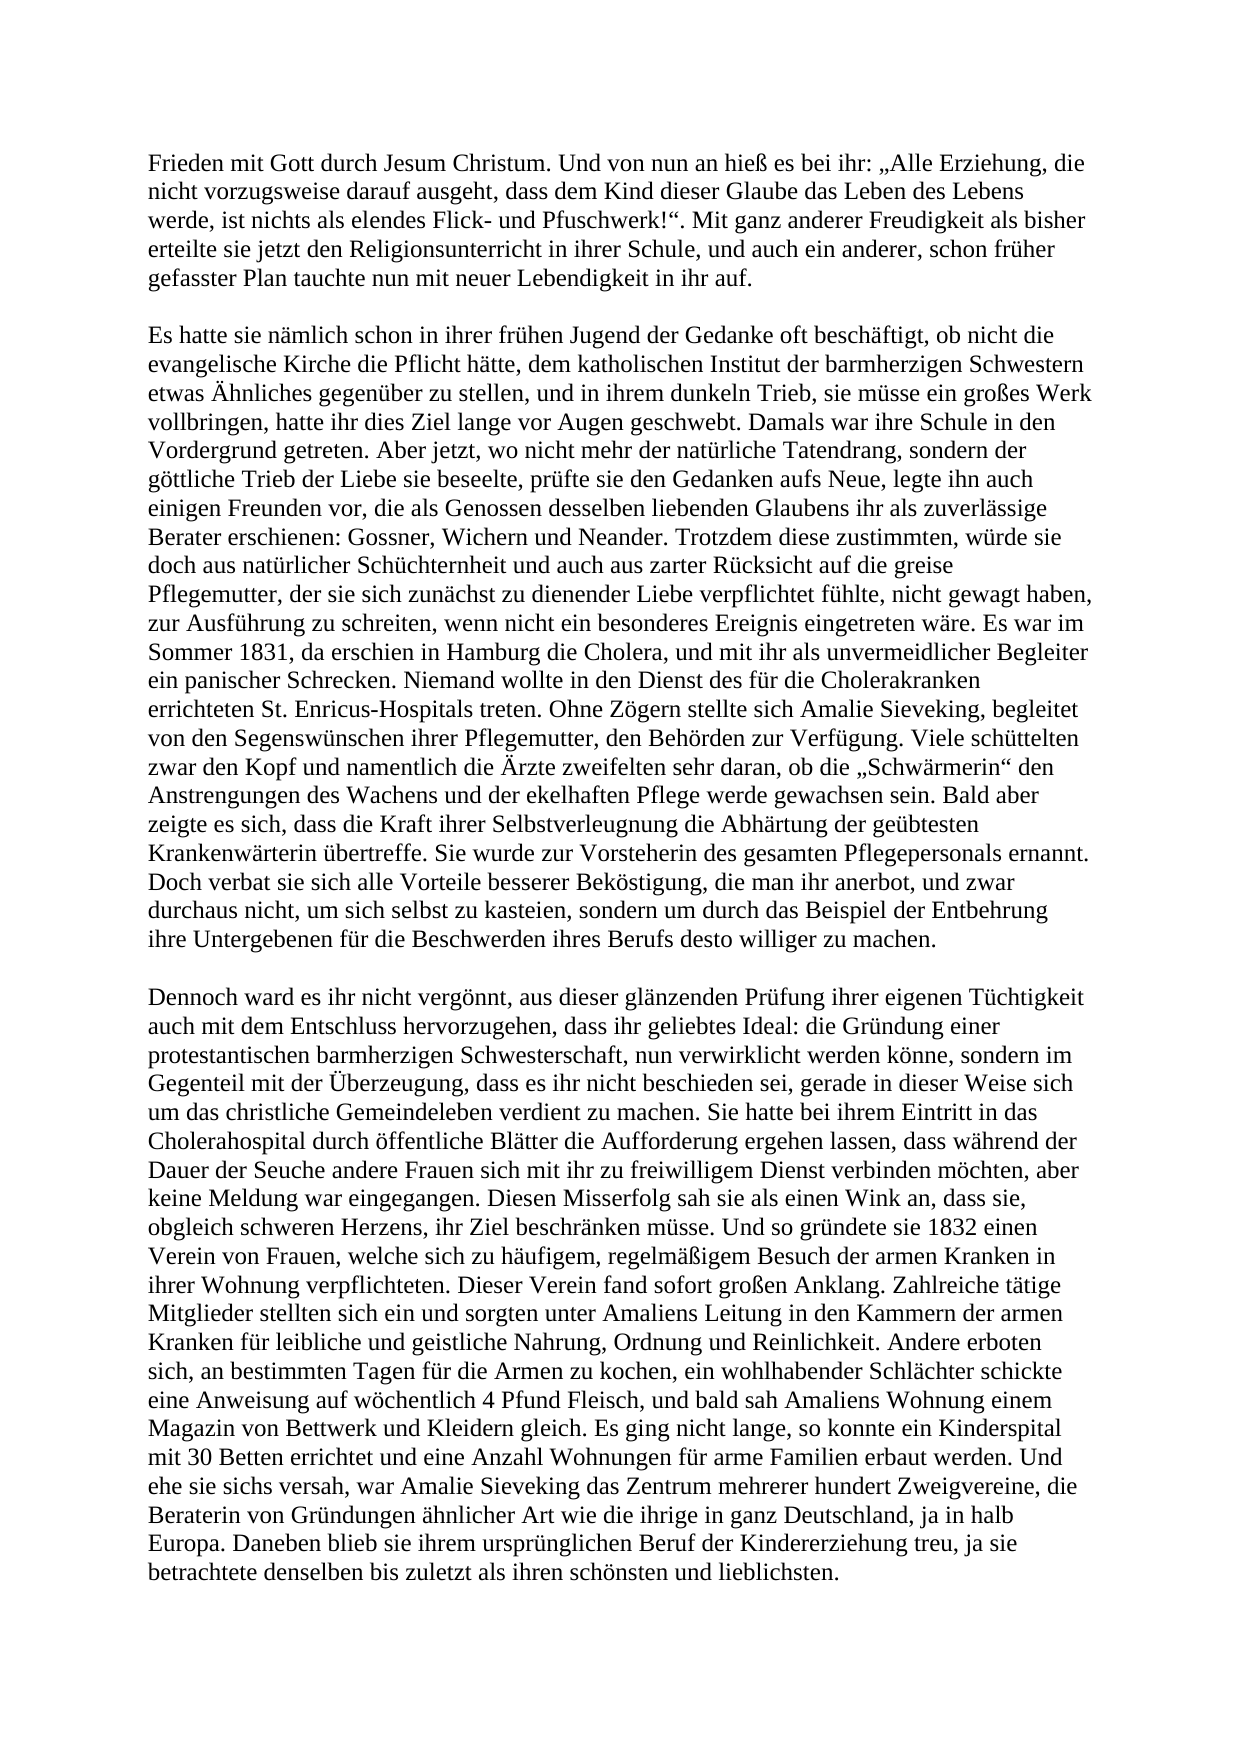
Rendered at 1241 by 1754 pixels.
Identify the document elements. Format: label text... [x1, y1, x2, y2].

text Dennoch ward es ihr nicht vergönnt, aus dieser glänzenden Prüfung ihrer eigenen Tüchtigkeit auch mit dem Entschluss hervorzugehen, dass ihr geliebtes Ideal: die Gründung einer protestantischen barmherzigen Schwesterschaft, nun verwirklicht werden könne, sondern im Gegenteil mit der Überzeugung, dass es ihr nicht beschieden sei, gerade in dieser Weise sich um das christliche Gemeindeleben verdient zu machen. Sie hatte bei ihrem Eintritt in das Cholerahospital durch öffentliche Blätter die Aufforderung ergehen lassen, dass während der Dauer der Seuche andere Frauen sich mit ihr zu freiwilligem Dienst verbinden möchten, aber keine Meldung war eingegangen. Diesen Misserfolg sah sie als einen Wink an, dass sie, obgleich schweren Herzens, ihr Ziel beschränken müsse. Und so gründete sie 1832 einen Verein von Frauen, welche sich zu häufigem, regelmäßigem Besuch der armen Kranken in ihrer Wohnung verpflichteten. Dieser Verein fand sofort großen Anklang. Zahlreiche tätige Mitglieder stellten sich ein und sorgten unter Amaliens Leitung in den Kammern der armen Kranken für leibliche und geistliche Nahrung, Ordnung und Reinlichkeit. Andere erboten sich, an bestimmten Tagen für die Armen zu kochen, ein wohlhabender Schlächter schickte eine Anweisung auf wöchentlich 4 Pfund Fleisch, und bald sah Amaliens Wohnung einem Magazin von Bettwerk und Kleidern gleich. Es ging nicht lange, so konnte ein Kinderspital mit 30 Betten errichtet und eine Anzahl Wohnungen für arme Familien erbaut werden. Und ehe sie sichs versah, war Amalie Sieveking das Zentrum mehrerer hundert Zweigvereine, die Beraterin von Gründungen ähnlicher Art wie die ihrige in ganz Deutschland, ja in halb Europa. Daneben blieb sie ihrem ursprünglichen Beruf der Kindererziehung treu, ja sie betrachtete denselben bis zuletzt als ihren schönsten und lieblichsten. [148, 982, 1093, 1586]
text Es hatte sie nämlich schon in ihrer frühen Jugend der Gedanke oft beschäftigt, ob nicht die evangelische Kirche die Pflicht hätte, dem katholischen Institut der barmherzigen Schwestern etwas Ähnliches gegenüber zu stellen, und in ihrem dunkeln Trieb, sie müsse ein großes Werk vollbringen, hatte ihr dies Ziel lange vor Augen geschwebt. Damals war ihre Schule in den Vordergrund getreten. Aber jetzt, wo nicht mehr der natürliche Tatendrang, sondern der göttliche Trieb der Liebe sie beseelte, prüfte sie den Gedanken aufs Neue, legte ihn auch einigen Freunden vor, die als Genossen desselben liebenden Glaubens ihr als zuverlässige Berater erschienen: Gossner, Wichern und Neander. Trotzdem diese zustimmten, würde sie doch aus natürlicher Schüchternheit und auch aus zarter Rücksicht auf die greise Pflegemutter, der sie sich zunächst zu dienender Liebe verpflichtet fühlte, nicht gewagt haben, zur Ausführung zu schreiten, wenn nicht ein besonderes Ereignis eingetreten wäre. Es war im Sommer 1831, da erschien in Hamburg die Cholera, und mit ihr als unvermeidlicher Begleiter ein panischer Schrecken. Niemand wollte in den Dienst des für die Cholerakranken errichteten St. Enricus-Hospitals treten. Ohne Zögern stellte sich Amalie Sieveking, begleitet von den Segenswünschen ihrer Pflegemutter, den Behörden zur Verfügung. Viele schüttelten zwar den Kopf und namentlich die Ärzte zweifelten sehr daran, ob die „Schwärmerin“ den Anstrengungen des Wachens und der ekelhaften Pflege werde gewachsen sein. Bald aber zeigte es sich, dass die Kraft ihrer Selbstverleugnung die Abhärtung der geübtesten Krankenwärterin übertreffe. Sie wurde zur Vorsteherin des gesamten Pflegepersonals ernannt. Doch verbat sie sich alle Vorteile besserer Beköstigung, die man ihr anerbot, und zwar durchaus nicht, um sich selbst zu kasteien, sondern um durch das Beispiel der Entbehrung ihre Untergebenen für die Beschwerden ihres Berufs desto williger zu machen. [148, 321, 1093, 953]
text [148, 148, 1093, 291]
